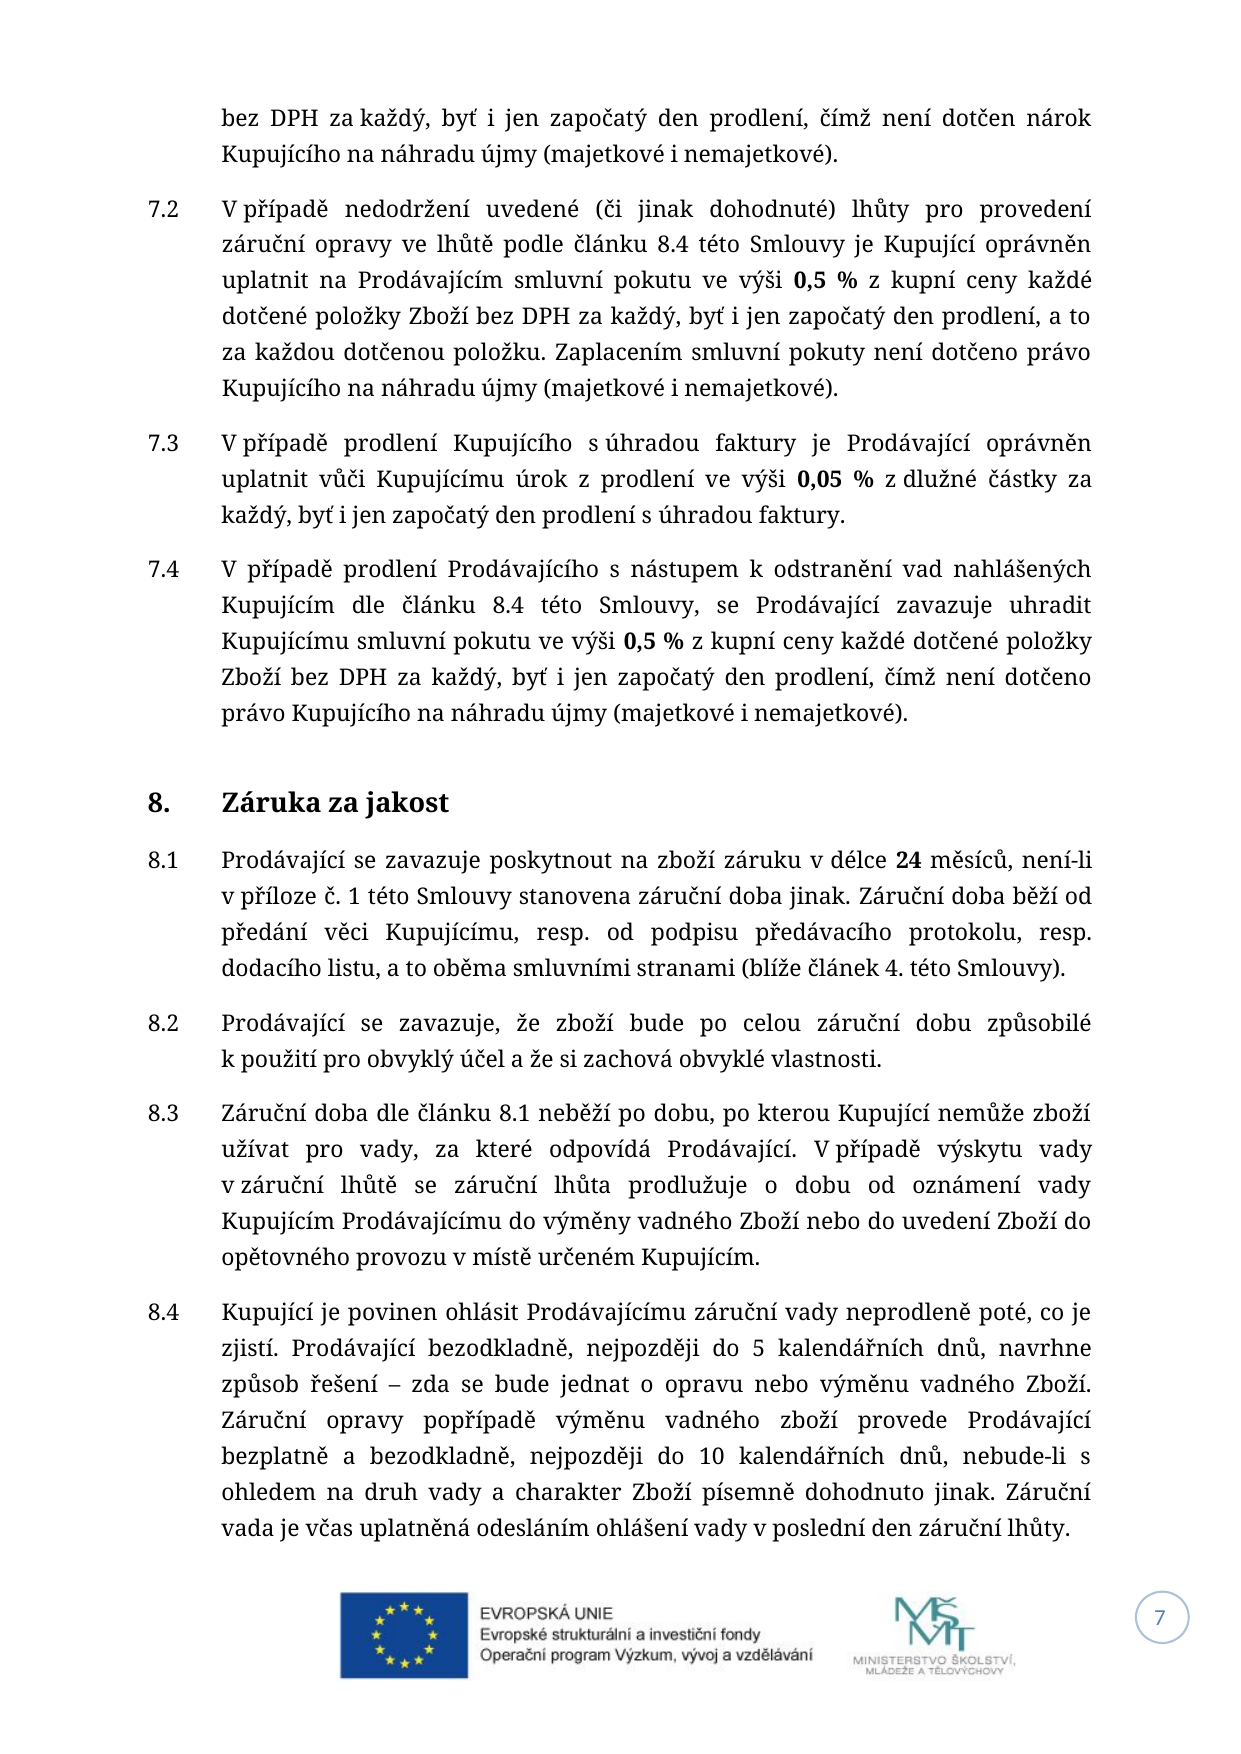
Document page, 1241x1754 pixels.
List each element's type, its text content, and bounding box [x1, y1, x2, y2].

text 8.3 Záruční doba dle článku 8.1 neběží po dobu, po kterou Kupující nemůže zboží užívat pro vady, za které odpovídá Prodávající. V případě výskytu vady v záruční lhůtě se záruční lhůta prodlužuje o dobu od oznámení vady Kupujícím Prodávajícímu do výměny vadného Zboží nebo do uvedení Zboží do opětovného provozu v místě určeném Kupujícím. [148, 1097, 1092, 1272]
text 8.1 Prodávající se zavazuje poskytnout na zboží záruku v délce 24 měsíců, není-li v příloze č. 1 této Smlouvy stanovena záruční doba jinak. Záruční doba běží od předání věci Kupujícímu, resp. od podpisu předávacího protokolu, resp. dodacího listu, a to oběma smluvními stranami (blíže článek 4. této Smlouvy). [148, 844, 1092, 983]
text 8.2 Prodávající se zavazuje, že zboží bude po celou záruční dobu způsobilé k použití pro obvyklý účel a že si zachová obvyklé vlastnosti. [148, 1007, 1092, 1074]
text 7.3 V případě prodlení Kupujícího s úhradou faktury je Prodávající oprávněn uplatnit vůči Kupujícímu úrok z prodlení ve výši 0,05 % z dlužné částky za každý, byť i jen započatý den prodlení s úhradou faktury. [148, 427, 1092, 530]
picture [338, 1590, 1016, 1681]
text 7.2 V případě nedodržení uvedené (či jinak dohodnuté) lhůty pro provedení záruční opravy ve lhůtě podle článku 8.4 této Smlouvy je Kupující oprávněn uplatnit na Prodávajícím smluvní pokutu ve výši 0,5 % z kupní ceny každé dotčené položky Zboží bez DPH za každý, byť i jen započatý den prodlení, a to za každou dotčenou položku. Zaplacením smluvní pokuty není dotčeno právo Kupujícího na náhradu újmy (majetkové i nemajetkové). [148, 192, 1092, 403]
text 7.4 V případě prodlení Prodávajícího s nástupem k odstranění vad nahlášených Kupujícím dle článku 8.4 této Smlouvy, se Prodávající zavazuje uhradit Kupujícímu smluvní pokutu ve výši 0,5 % z kupní ceny každé dotčené položky Zboží bez DPH za každý, byť i jen započatý den prodlení, čímž není dotčeno právo Kupujícího na náhradu újmy (majetkové i nemajetkové). [148, 553, 1092, 728]
text 8. Záruka za jakost [148, 783, 1092, 820]
text 8.4 Kupující je povinen ohlásit Prodávajícímu záruční vady neprodleně poté, co je zjistí. Prodávající bezodkladně, nejpozději do 5 kalendářních dnů, navrhne způsob řešení – zda se bude jednat o opravu nebo výměnu vadného Zboží. Záruční opravy popřípadě výměnu vadného zboží provede Prodávající bezplatně a bezodkladně, nejpozději do 10 kalendářních dnů, nebude-li s ohledem na druh vady a charakter Zboží písemně dohodnuto jinak. Záruční vada je včas uplatněná odesláním ohlášení vady v poslední den záruční lhůty. [148, 1296, 1092, 1543]
